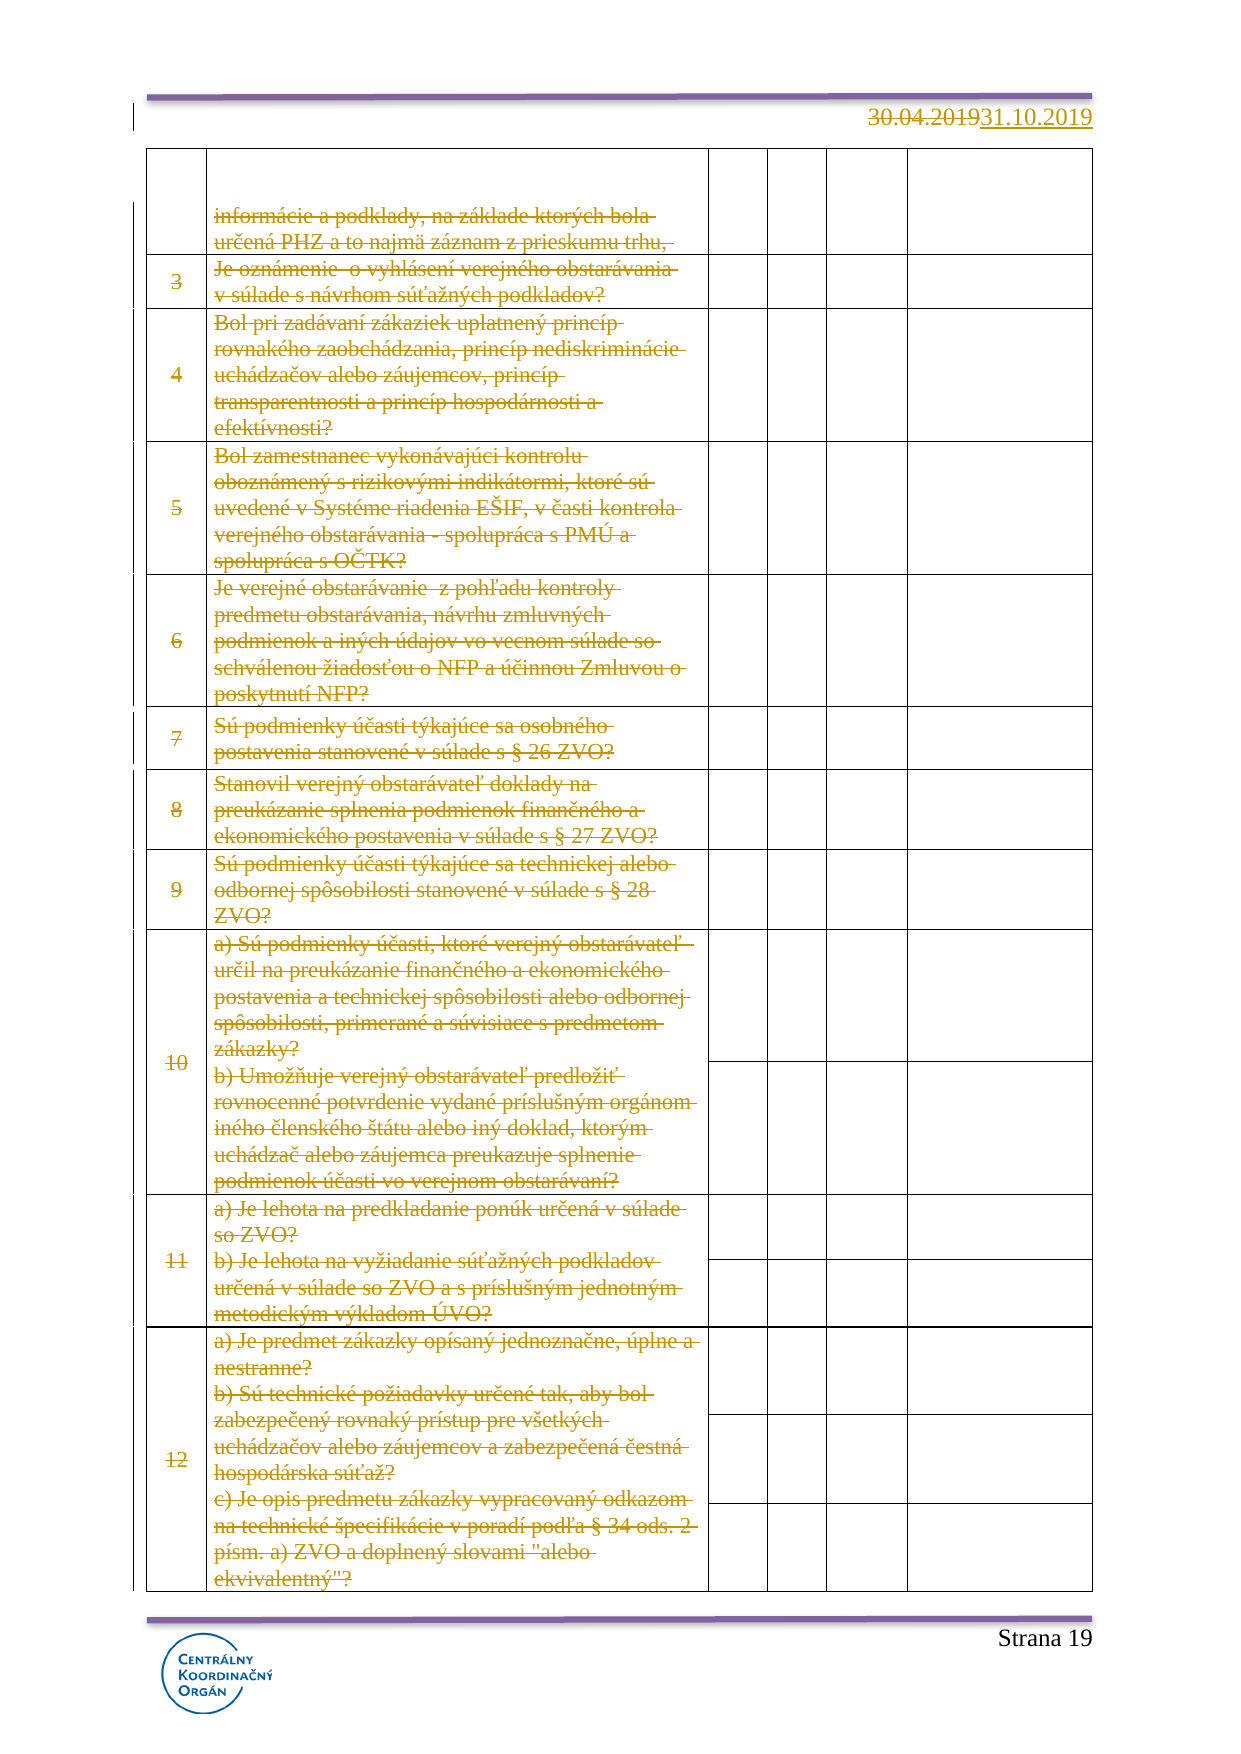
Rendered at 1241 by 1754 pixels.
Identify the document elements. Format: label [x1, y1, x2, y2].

table_cell [827, 770, 907, 849]
table_cell [147, 1328, 206, 1591]
table_cell [768, 850, 826, 929]
table_cell [768, 575, 826, 706]
table_cell [827, 1195, 907, 1259]
table_cell [709, 575, 767, 706]
table_cell [147, 309, 206, 441]
table_cell [147, 930, 206, 1193]
picture [159, 1631, 272, 1713]
table_cell [827, 1415, 907, 1502]
table_cell [768, 1195, 826, 1259]
table_cell [207, 1195, 708, 1326]
table_cell [908, 1195, 1092, 1259]
table_cell [709, 149, 767, 254]
table_cell [908, 149, 1092, 254]
table_cell [768, 930, 826, 1061]
table_cell [827, 1504, 907, 1591]
table_cell [207, 930, 708, 1193]
table_cell [709, 707, 767, 769]
table_cell [207, 442, 708, 573]
table_cell [908, 1328, 1092, 1414]
table_cell [827, 707, 907, 769]
table_cell [709, 770, 767, 849]
table_cell [207, 575, 708, 706]
table_cell [827, 309, 907, 441]
table_cell [709, 850, 767, 929]
table_cell [147, 850, 206, 929]
table_cell [147, 255, 206, 308]
table_cell [827, 1328, 907, 1414]
table_cell [768, 1062, 826, 1193]
table_cell [768, 149, 826, 254]
table_cell [147, 1195, 206, 1326]
table_cell [908, 707, 1092, 769]
table_cell [768, 309, 826, 441]
table_cell [207, 707, 708, 769]
table_cell [908, 1062, 1092, 1193]
table_cell [709, 1260, 767, 1326]
table_cell [827, 1260, 907, 1326]
table_cell [908, 1260, 1092, 1326]
table_cell [207, 850, 708, 929]
table_cell [147, 442, 206, 573]
table_cell [709, 442, 767, 573]
table_cell [768, 1260, 826, 1326]
table_cell [908, 309, 1092, 441]
table_cell [709, 1504, 767, 1591]
table_cell [908, 442, 1092, 573]
table_cell [709, 1195, 767, 1259]
table_cell [827, 575, 907, 706]
table_cell [908, 575, 1092, 706]
table_cell [709, 255, 767, 308]
table_cell [768, 1504, 826, 1591]
table_cell [827, 1062, 907, 1193]
table_cell [908, 770, 1092, 849]
table_cell [709, 1415, 767, 1502]
table_cell [908, 255, 1092, 308]
table_cell [827, 442, 907, 573]
table_cell [147, 770, 206, 849]
table_cell [768, 770, 826, 849]
table_cell [768, 1415, 826, 1502]
table_cell [709, 1328, 767, 1414]
table_cell [207, 770, 708, 849]
table_cell [768, 255, 826, 308]
table_cell [709, 309, 767, 441]
table_cell [827, 255, 907, 308]
table_cell [768, 707, 826, 769]
table_cell [709, 1062, 767, 1193]
table_cell [147, 707, 206, 769]
table_cell [908, 1415, 1092, 1502]
table_cell [768, 1328, 826, 1414]
table_cell [207, 1328, 708, 1591]
table_cell [147, 575, 206, 706]
table_cell [827, 930, 907, 1061]
table_cell [908, 1504, 1092, 1591]
table_cell [709, 930, 767, 1061]
table_cell [827, 149, 907, 254]
table_cell [207, 255, 708, 308]
table_cell [827, 850, 907, 929]
table_cell [908, 930, 1092, 1061]
table_cell [908, 850, 1092, 929]
table_cell [768, 442, 826, 573]
table_cell [207, 309, 708, 441]
